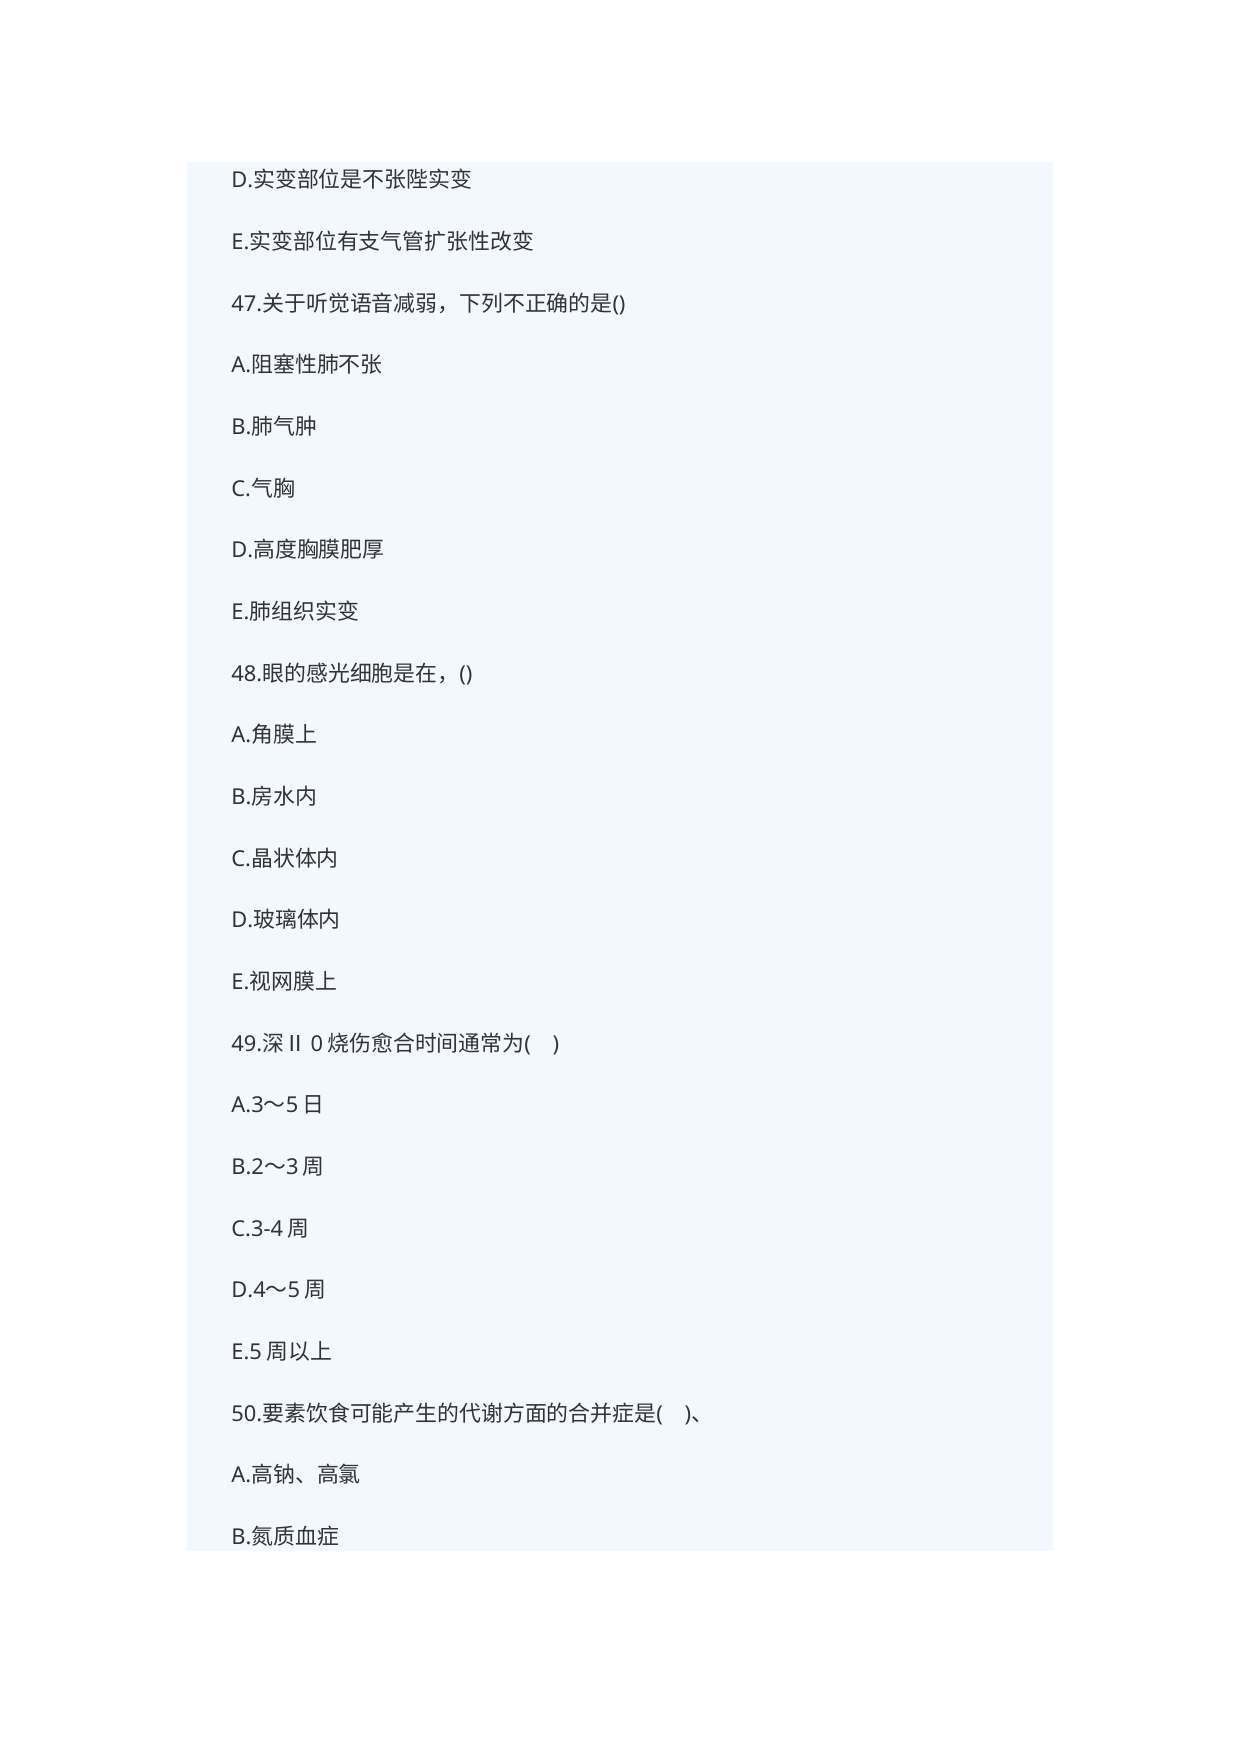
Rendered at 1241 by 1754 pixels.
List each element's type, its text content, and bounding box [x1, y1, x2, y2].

text D.高度胸膜肥厚 [187, 532, 1053, 564]
text A.3～5日 [187, 1087, 1053, 1119]
text A.阻塞性肺不张 [187, 347, 1053, 379]
text 50.要素饮食可能产生的代谢方面的合并症是( )、 [187, 1395, 1053, 1428]
text D.玻璃体内 [187, 902, 1053, 934]
text B.肺气肿 [187, 409, 1053, 441]
text B.氮质血症 [187, 1519, 1053, 1551]
text E.肺组织实变 [187, 594, 1053, 626]
text A.高钠、高氯 [187, 1457, 1053, 1489]
text E.视网膜上 [187, 964, 1053, 996]
text C.晶状体内 [187, 840, 1053, 873]
text A.角膜上 [187, 717, 1053, 749]
text B.房水内 [187, 779, 1053, 811]
text 47.关于听觉语音减弱，下列不正确的是() [187, 285, 1053, 318]
text B.2～3周 [187, 1149, 1053, 1181]
text E.实变部位有支气管扩张性改变 [187, 224, 1053, 256]
text D.实变部位是不张陛实变 [187, 162, 1053, 194]
text C.3-4周 [187, 1210, 1053, 1243]
text E.5周以上 [187, 1334, 1053, 1366]
text C.气胸 [187, 470, 1053, 503]
text 49.深Ⅱ0烧伤愈合时间通常为( ) [187, 1025, 1053, 1058]
text D.4～5周 [187, 1272, 1053, 1304]
text 48.眼的感光细胞是在，() [187, 655, 1053, 688]
